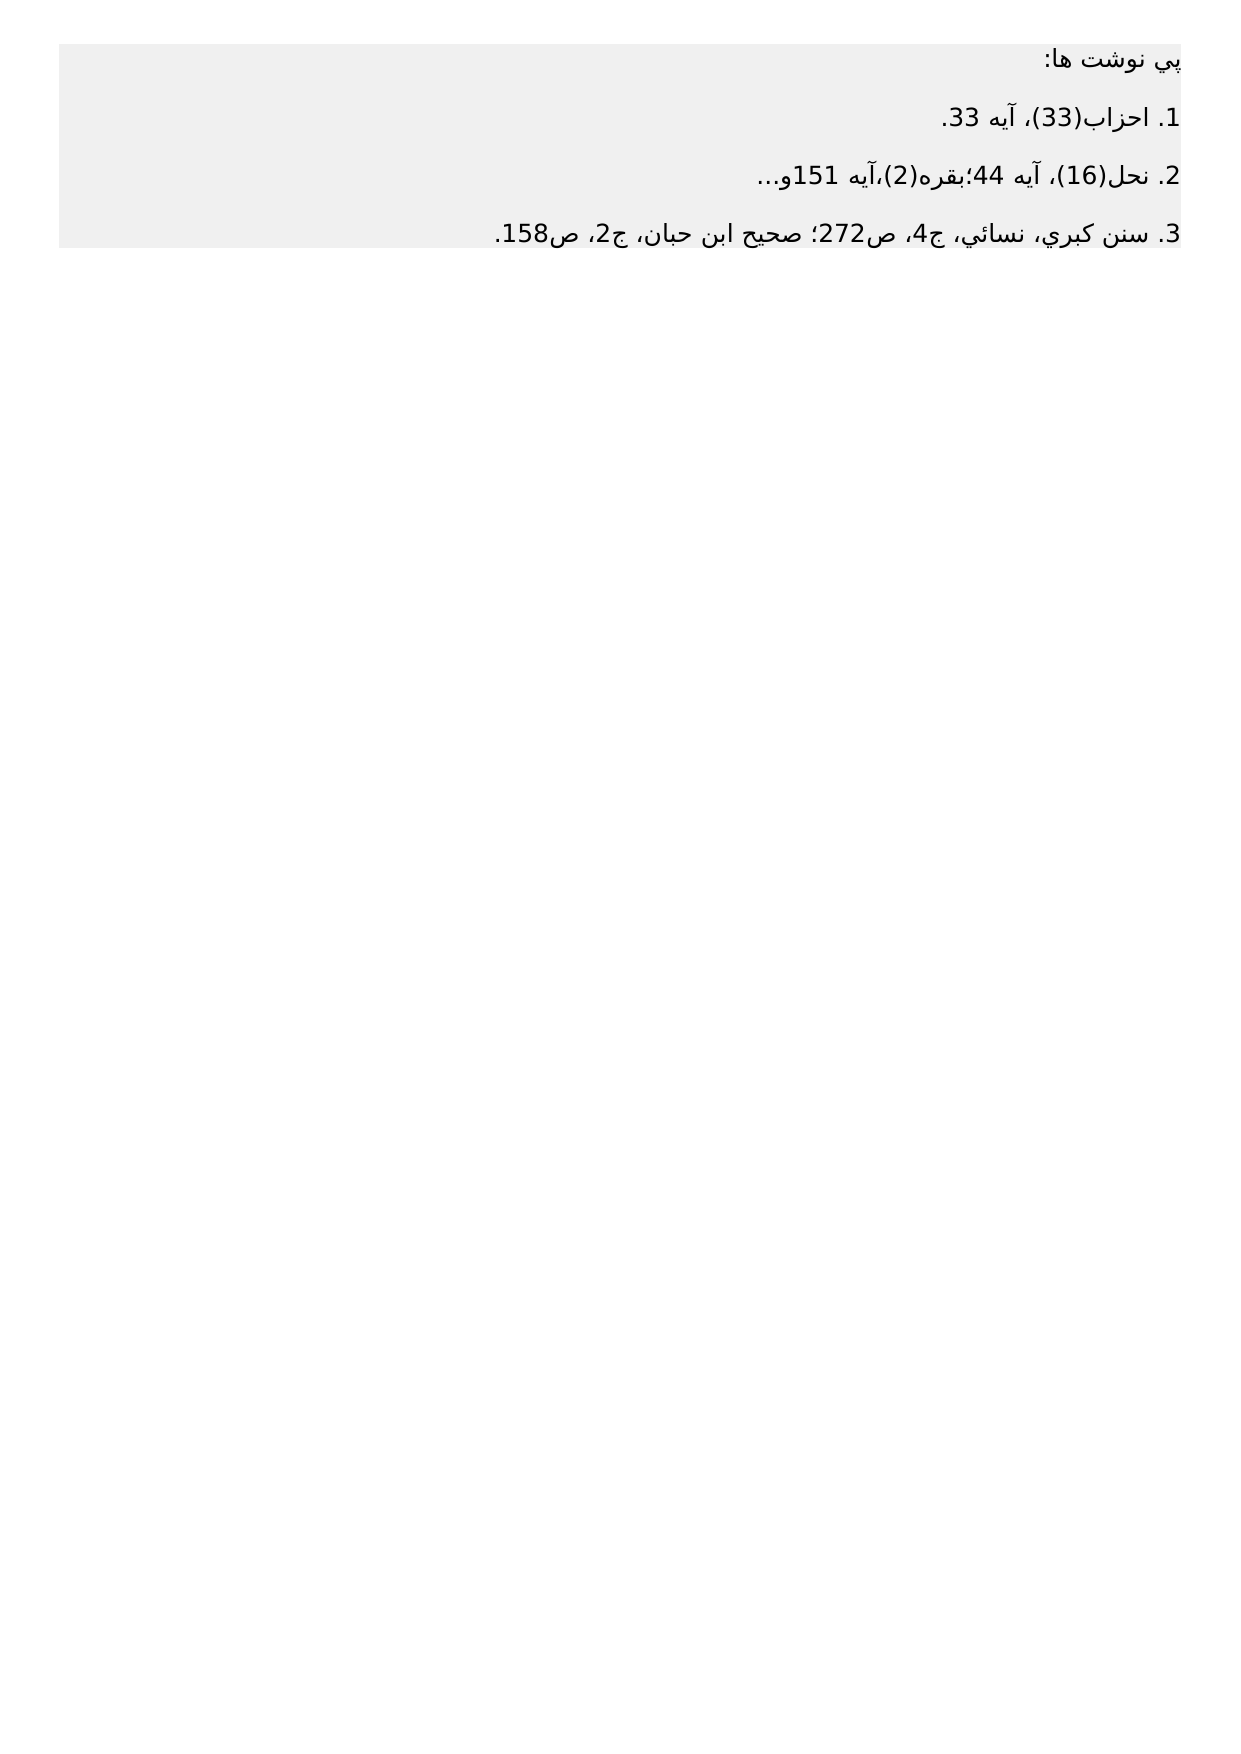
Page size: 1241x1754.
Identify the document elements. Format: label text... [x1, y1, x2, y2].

text 3. سنن كبري، نسائي، ج4، ص272؛ صحيح ابن حبان، ج2، ص158. [59, 219, 1181, 248]
text پي نوشت ها: [59, 44, 1181, 73]
text 1. احزاب(33)، آيه 33. [59, 103, 1181, 132]
text 2. نحل(16)، آيه 44؛بقره(2)،آيه 151و... [59, 161, 1181, 190]
